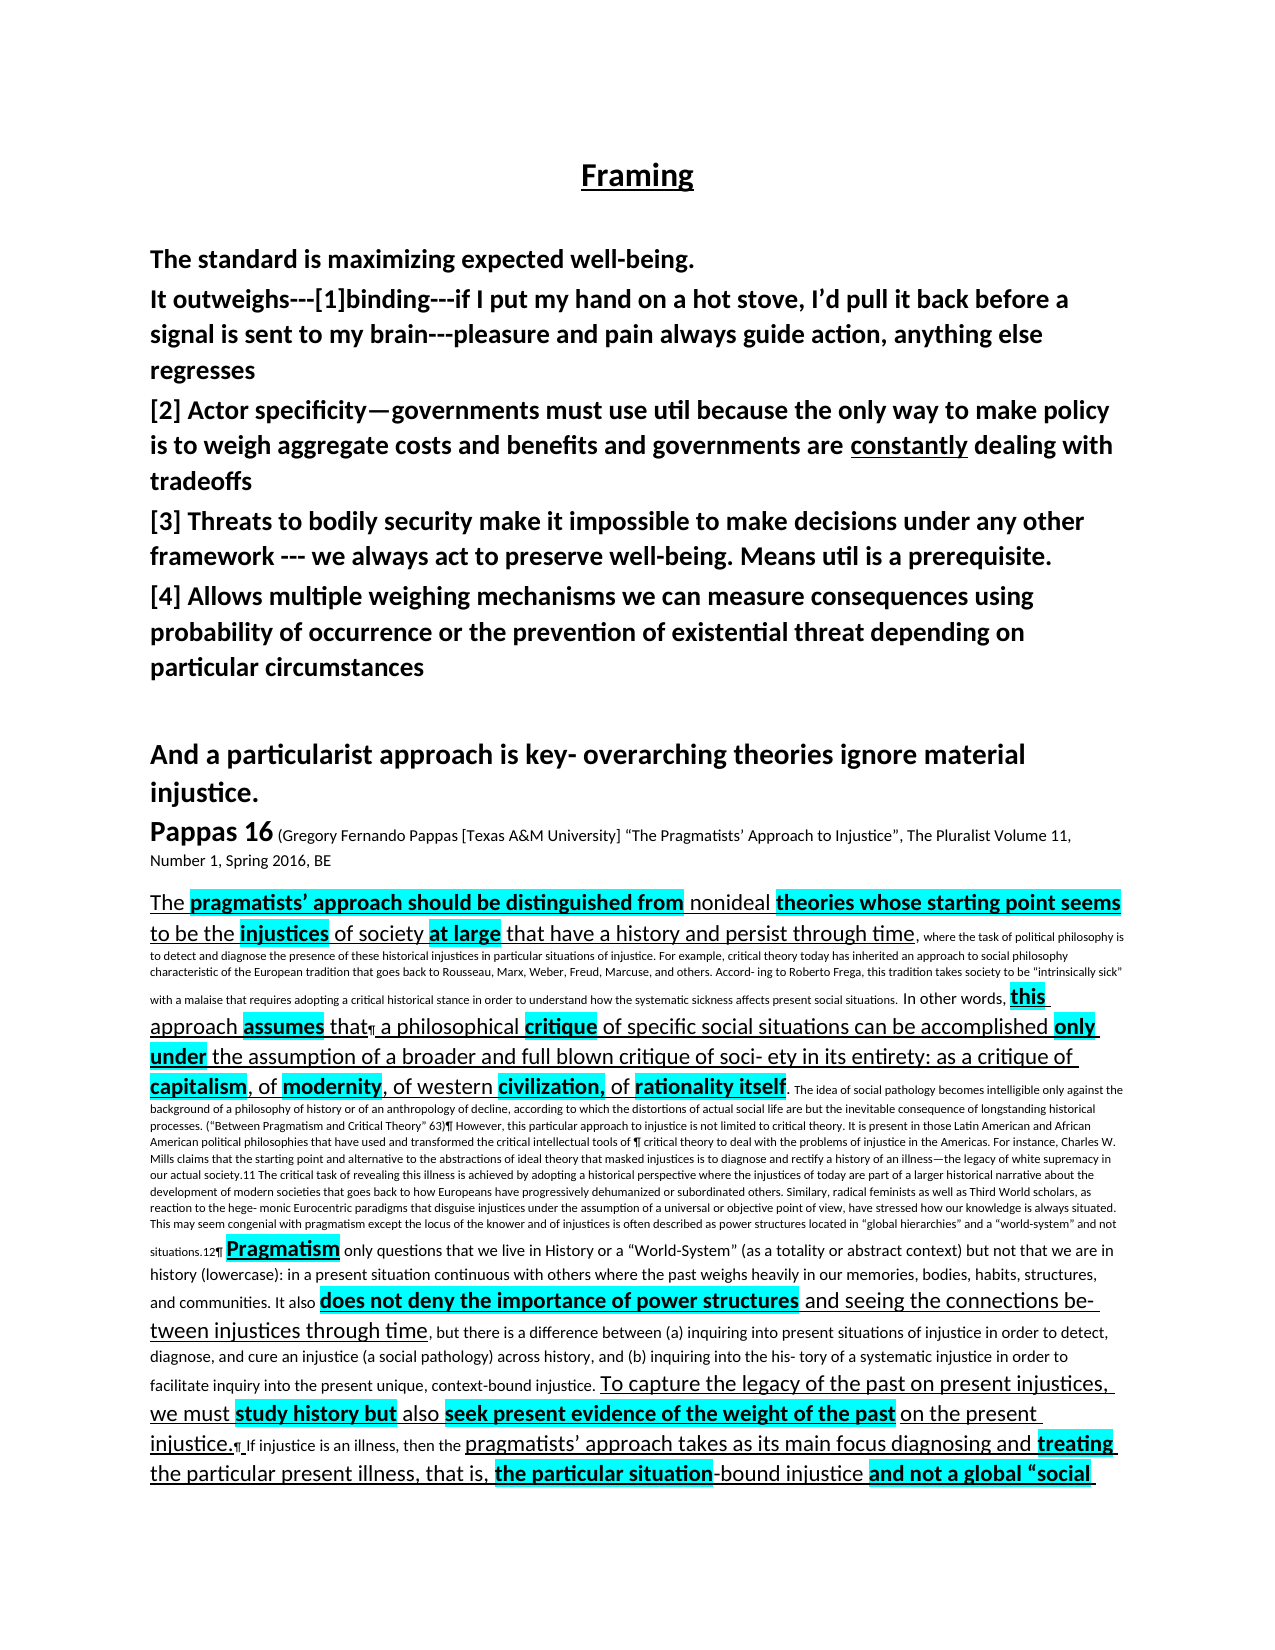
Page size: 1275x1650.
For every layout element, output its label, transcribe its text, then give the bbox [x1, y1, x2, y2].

subtitle [4] Allows multiple weighing mechanisms we can measure consequences using probability of occurrence or the prevention of existential threat depending on particular circumstances [150, 579, 1125, 684]
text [150, 888, 1125, 1487]
text Pappas 16 (Gregory Fernando Pappas [Texas A&M University] “The Pragmatists’ Approach to Injustice”, The Pluralist Volume 11, Number 1, Spring 2016, BE [150, 813, 1125, 870]
subtitle It outweighs---[1]binding---if I put my hand on a hot stove, I’d pull it back before a signal is sent to my brain---pleasure and pain always guide action, anything else regresses [150, 282, 1125, 386]
subtitle The standard is maximizing expected well-being. [150, 242, 1125, 275]
text And a particularist approach is key- overarching theories ignore material injustice. [150, 736, 1125, 810]
subtitle [2] Actor specificity—governments must use util because the only way to make policy is to weigh aggregate costs and benefits and governments are constantly dealing with tradeoffs [150, 393, 1125, 497]
subtitle [3] Threats to bodily security make it impossible to make decisions under any other framework --- we always act to preserve well-being. Means util is a prerequisite. [150, 504, 1125, 573]
subtitle Framing [150, 154, 1125, 195]
